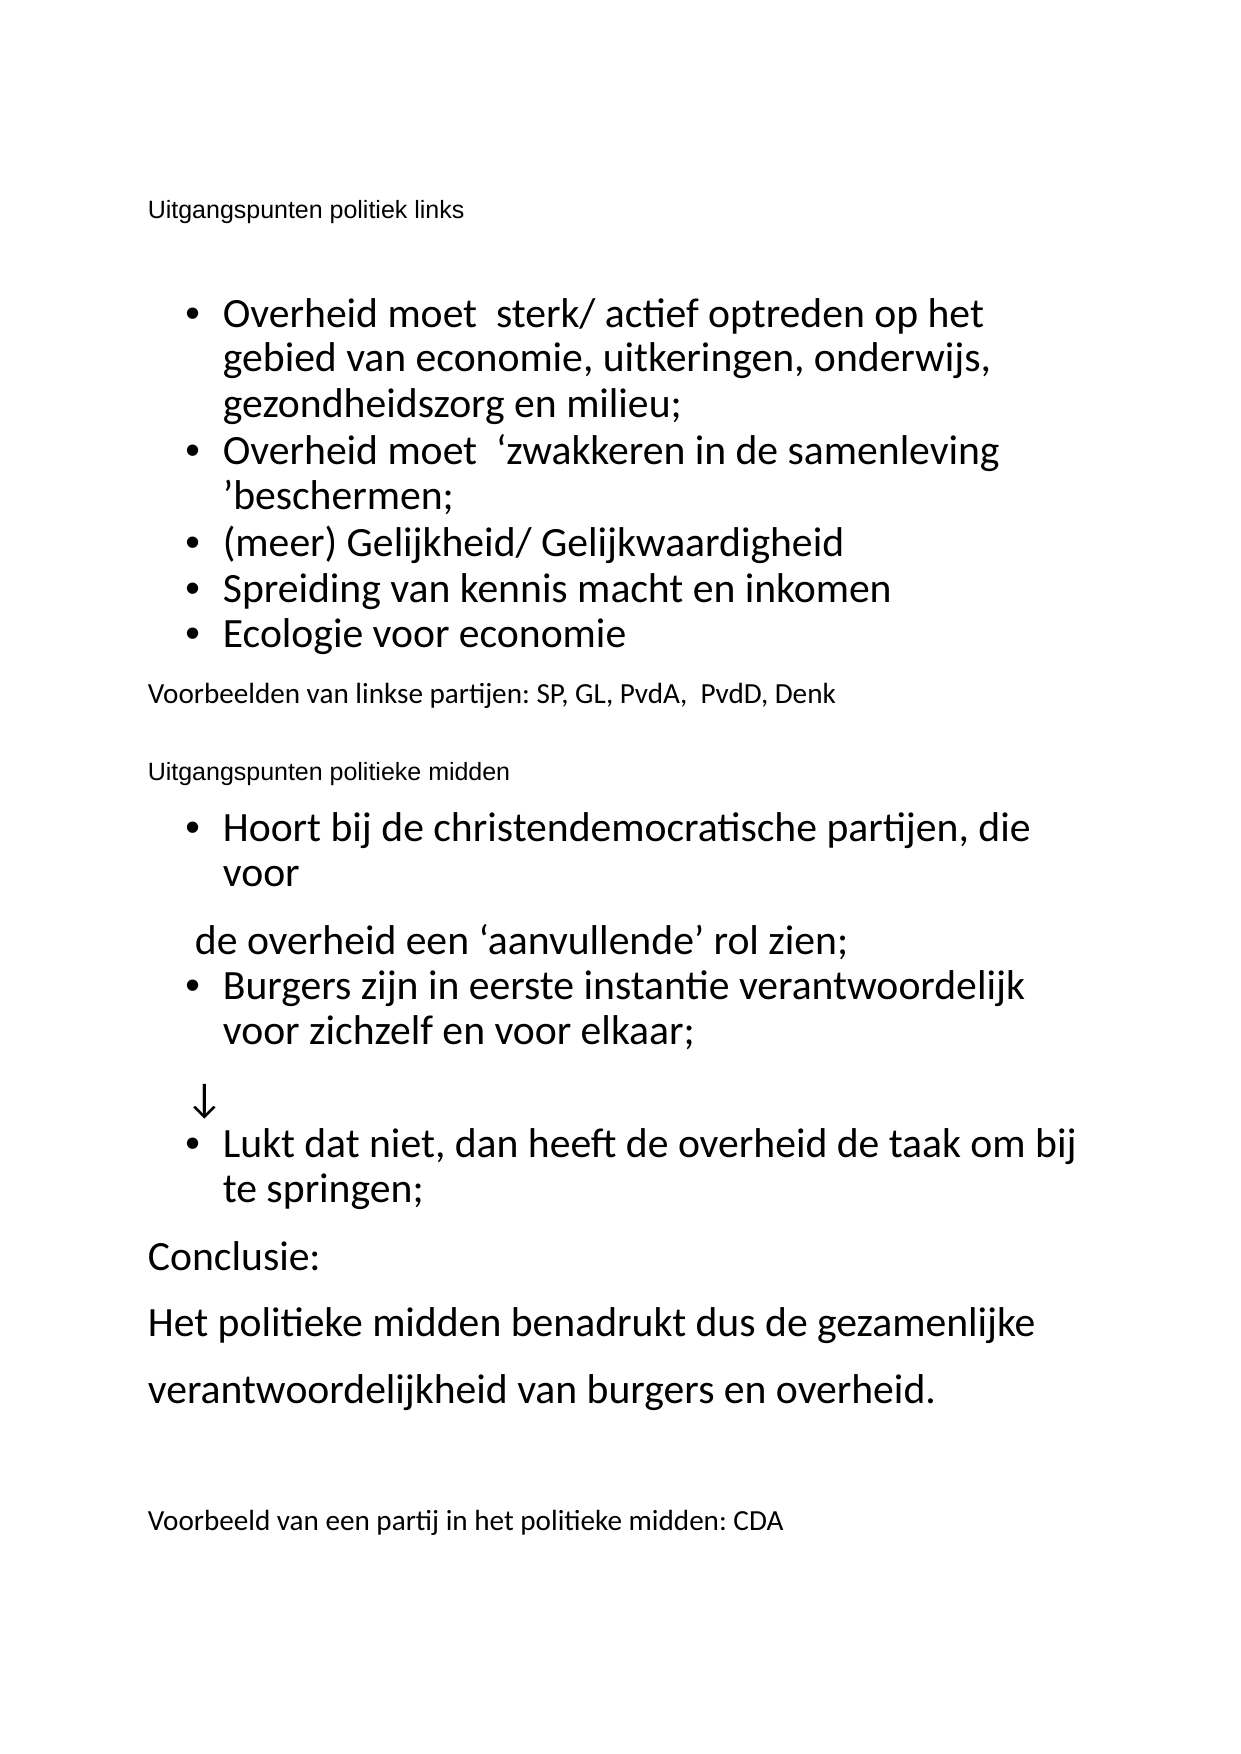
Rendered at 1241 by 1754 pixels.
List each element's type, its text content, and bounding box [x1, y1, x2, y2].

list Ecologie voor economie [185, 611, 1093, 657]
text Conclusie: [148, 1234, 1093, 1279]
text Voorbeeld van een partij in het politieke midden: CDA [148, 1505, 1093, 1537]
text de overheid een ‘aanvullende’ rol zien; [148, 917, 1093, 963]
text Het politieke midden benadrukt dus de gezamenlijke [148, 1300, 1093, 1346]
text verantwoordelijkheid van burgers en overheid. [148, 1367, 1093, 1413]
text ↓ [148, 1076, 1093, 1121]
list Hoort bij de christendemocratische partijen, die voor [185, 805, 1093, 897]
list Lukt dat niet, dan heeft de overheid de taak om bij te springen; [185, 1121, 1093, 1213]
list Overheid moet ‘zwakkeren in de samenleving ’beschermen; [185, 428, 1093, 520]
list (meer) Gelijkheid/ Gelijkwaardigheid [185, 520, 1093, 565]
list Spreiding van kennis macht en inkomen [185, 565, 1093, 611]
text Uitgangspunten politieke midden [148, 757, 1093, 786]
list Overheid moet sterk/ actief optreden op het gebied van economie, uitkeringen, onderwijs, gezondheidszorg en milieu; [185, 291, 1093, 428]
text Voorbeelden van linkse partijen: SP, GL, PvdA, PvdD, Denk [148, 678, 1093, 710]
list Burgers zijn in eerste instantie verantwoordelijk voor zichzelf en voor elkaar; [185, 963, 1093, 1055]
text Uitgangspunten politiek links [148, 195, 1093, 224]
